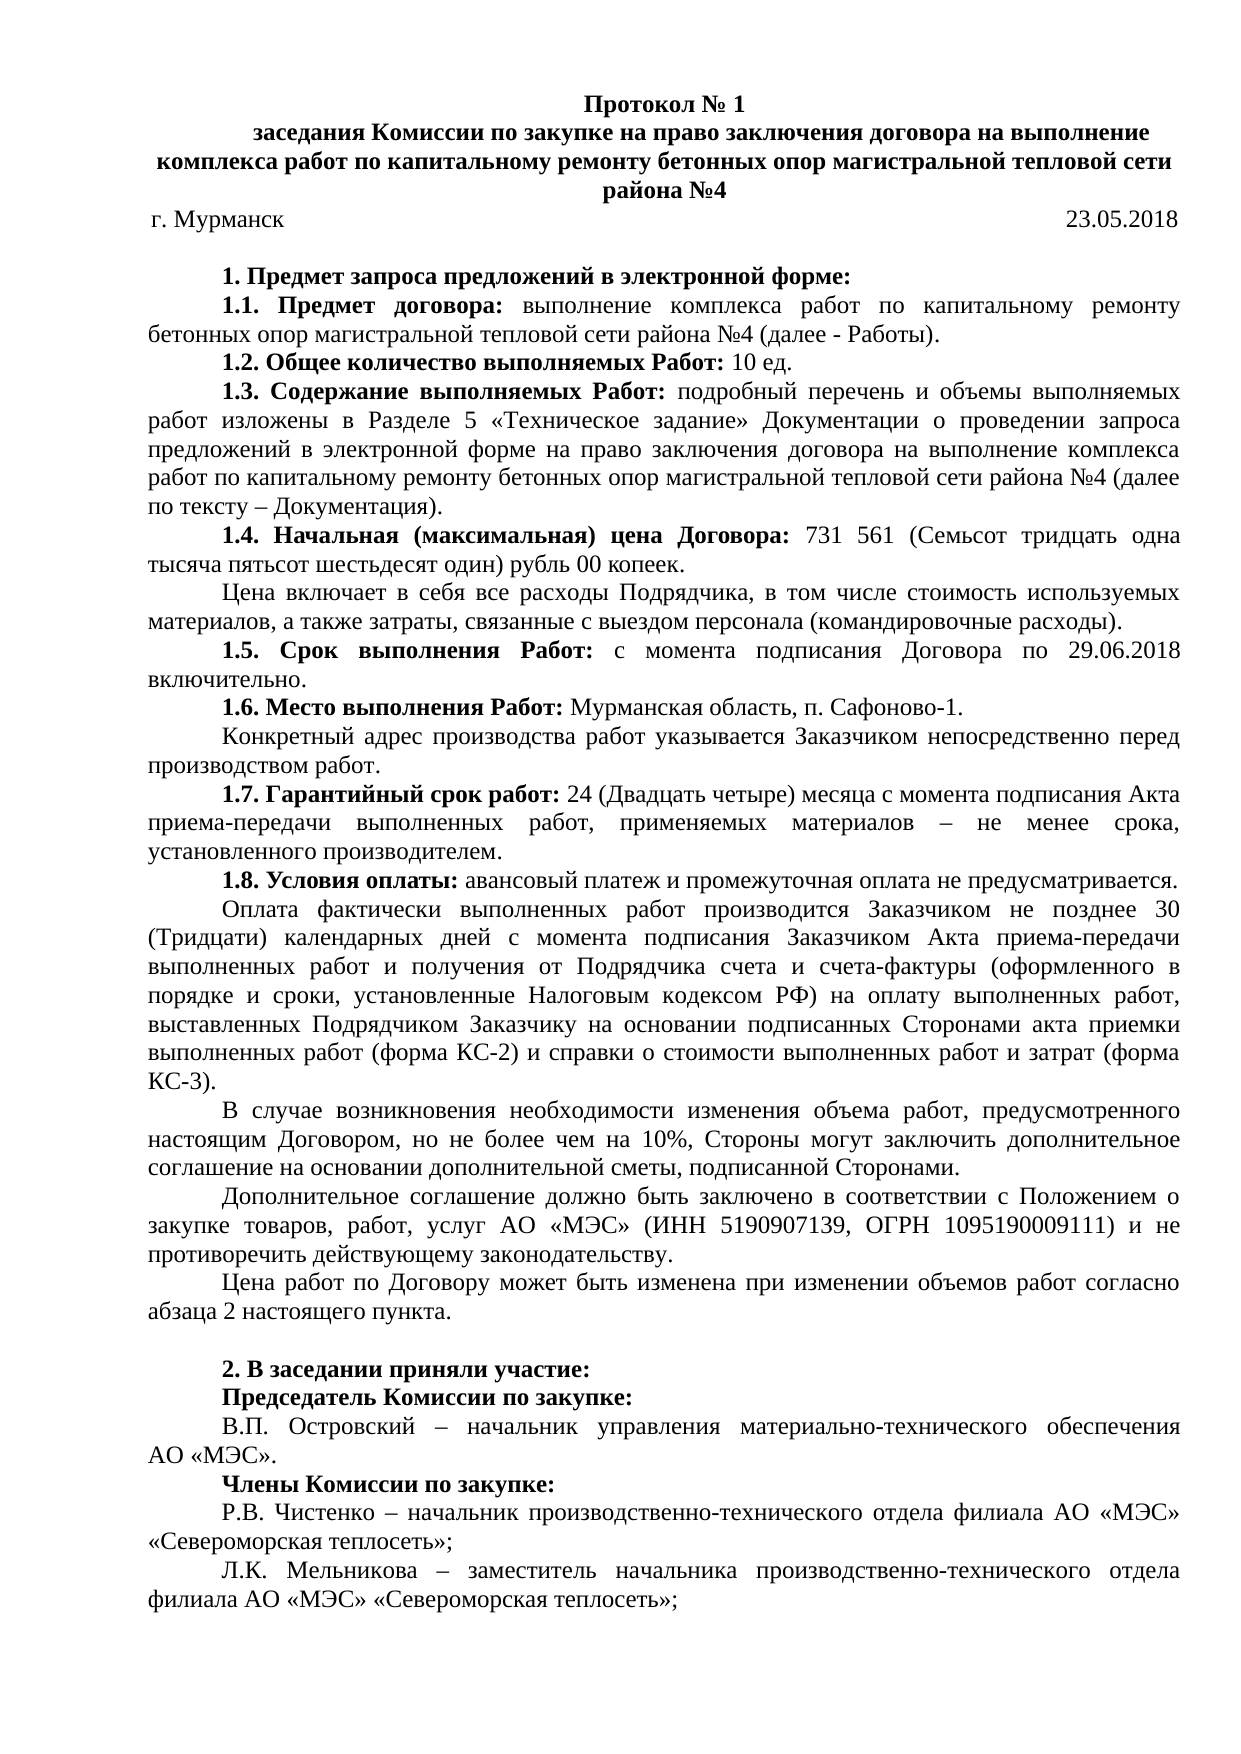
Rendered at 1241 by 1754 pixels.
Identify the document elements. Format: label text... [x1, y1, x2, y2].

text 1.2. Общее количество выполняемых Работ: 10 ед. [148, 347, 1181, 376]
subtitle 2. В заседании приняли участие: [148, 1354, 1181, 1382]
text 1.4. Начальная (максимальная) цена Договора: 731 561 (Семьсот тридцать одна тысяча пятьсот шестьдесят один) рубль 00 копеек. [148, 520, 1181, 577]
text 1.1. Предмет договора: выполнение комплекса работ по капитальному ремонту бетонных опор магистральной тепловой сети района №4 (далее - Работы). [148, 290, 1181, 347]
text Цена работ по Договору может быть изменена при изменении объемов работ согласно абзаца 2 настоящего пункта. [148, 1267, 1181, 1325]
text заседания Комиссии по закупке на право заключения договора на выполнение комплекса работ по капитальному ремонту бетонных опор магистральной тепловой сети района №4 [148, 117, 1181, 204]
text Оплата фактически выполненных работ производится Заказчиком не позднее 30 (Тридцати) календарных дней с момента подписания Заказчиком Акта приема-передачи выполненных работ и получения от Подрядчика счета и счета-фактуры (оформленного в порядке и сроки, установленные Налоговым кодексом РФ) на оплату выполненных работ, выставленных Подрядчиком Заказчику на основании подписанных Сторонами акта приемки выполненных работ (форма КС-2) и справки о стоимости выполненных работ и затрат (форма КС-3). [148, 894, 1181, 1095]
text Дополнительное соглашение должно быть заключено в соответствии с Положением о закупке товаров, работ, услуг АО «МЭС» (ИНН 5190907139, ОГРН 1095190009111) и не противоречить действующему законодательству. [148, 1181, 1181, 1267]
text В.П. Островский – начальник управления материально-технического обеспечения АО «МЭС». [148, 1411, 1181, 1469]
text г. Мурманск 23.05.2018 [148, 204, 1181, 232]
text Члены Комиссии по закупке: [148, 1469, 1181, 1497]
text Цена включает в себя все расходы Подрядчика, в том числе стоимость используемых материалов, а также затраты, связанные с выездом персонала (командировочные расходы). [148, 577, 1181, 635]
text Протокол № 1 [148, 89, 1181, 117]
subtitle 1. Предмет запроса предложений в электронной форме: [148, 261, 1181, 290]
text 1.8. Условия оплаты: авансовый платеж и промежуточная оплата не предусматривается. [222, 865, 1181, 894]
text 1.6. Место выполнения Работ: Мурманская область, п. Сафоново-1. [222, 692, 1181, 721]
text Конкретный адрес производства работ указывается Заказчиком непосредственно перед производством работ. [148, 721, 1181, 779]
text 1.7. Гарантийный срок работ: 24 (Двадцать четыре) месяца с момента подписания Акта приема-передачи выполненных работ, применяемых материалов – не менее срока, установленного производителем. [148, 779, 1181, 865]
text В случае возникновения необходимости изменения объема работ, предусмотренного настоящим Договором, но не более чем на 10%, Стороны могут заключить дополнительное соглашение на основании дополнительной сметы, подписанной Сторонами. [148, 1095, 1181, 1181]
text Р.В. Чистенко – начальник производственно-технического отдела филиала АО «МЭС» «Североморская теплосеть»; [148, 1497, 1181, 1555]
text Л.К. Мельникова – заместитель начальника производственно-технического отдела филиала АО «МЭС» «Североморская теплосеть»; [148, 1555, 1181, 1612]
text 1.5. Срок выполнения Работ: с момента подписания Договора по 29.06.2018 включительно. [148, 635, 1181, 692]
text 1.3. Содержание выполняемых Работ: подробный перечень и объемы выполняемых работ изложены в Разделе 5 «Техническое задание» Документации о проведении запроса предложений в электронной форме на право заключения договора на выполнение комплекса работ по капитальному ремонту бетонных опор магистральной тепловой сети района №4 (далее по тексту – Документация). [148, 376, 1181, 520]
text Председатель Комиссии по закупке: [148, 1382, 1181, 1411]
